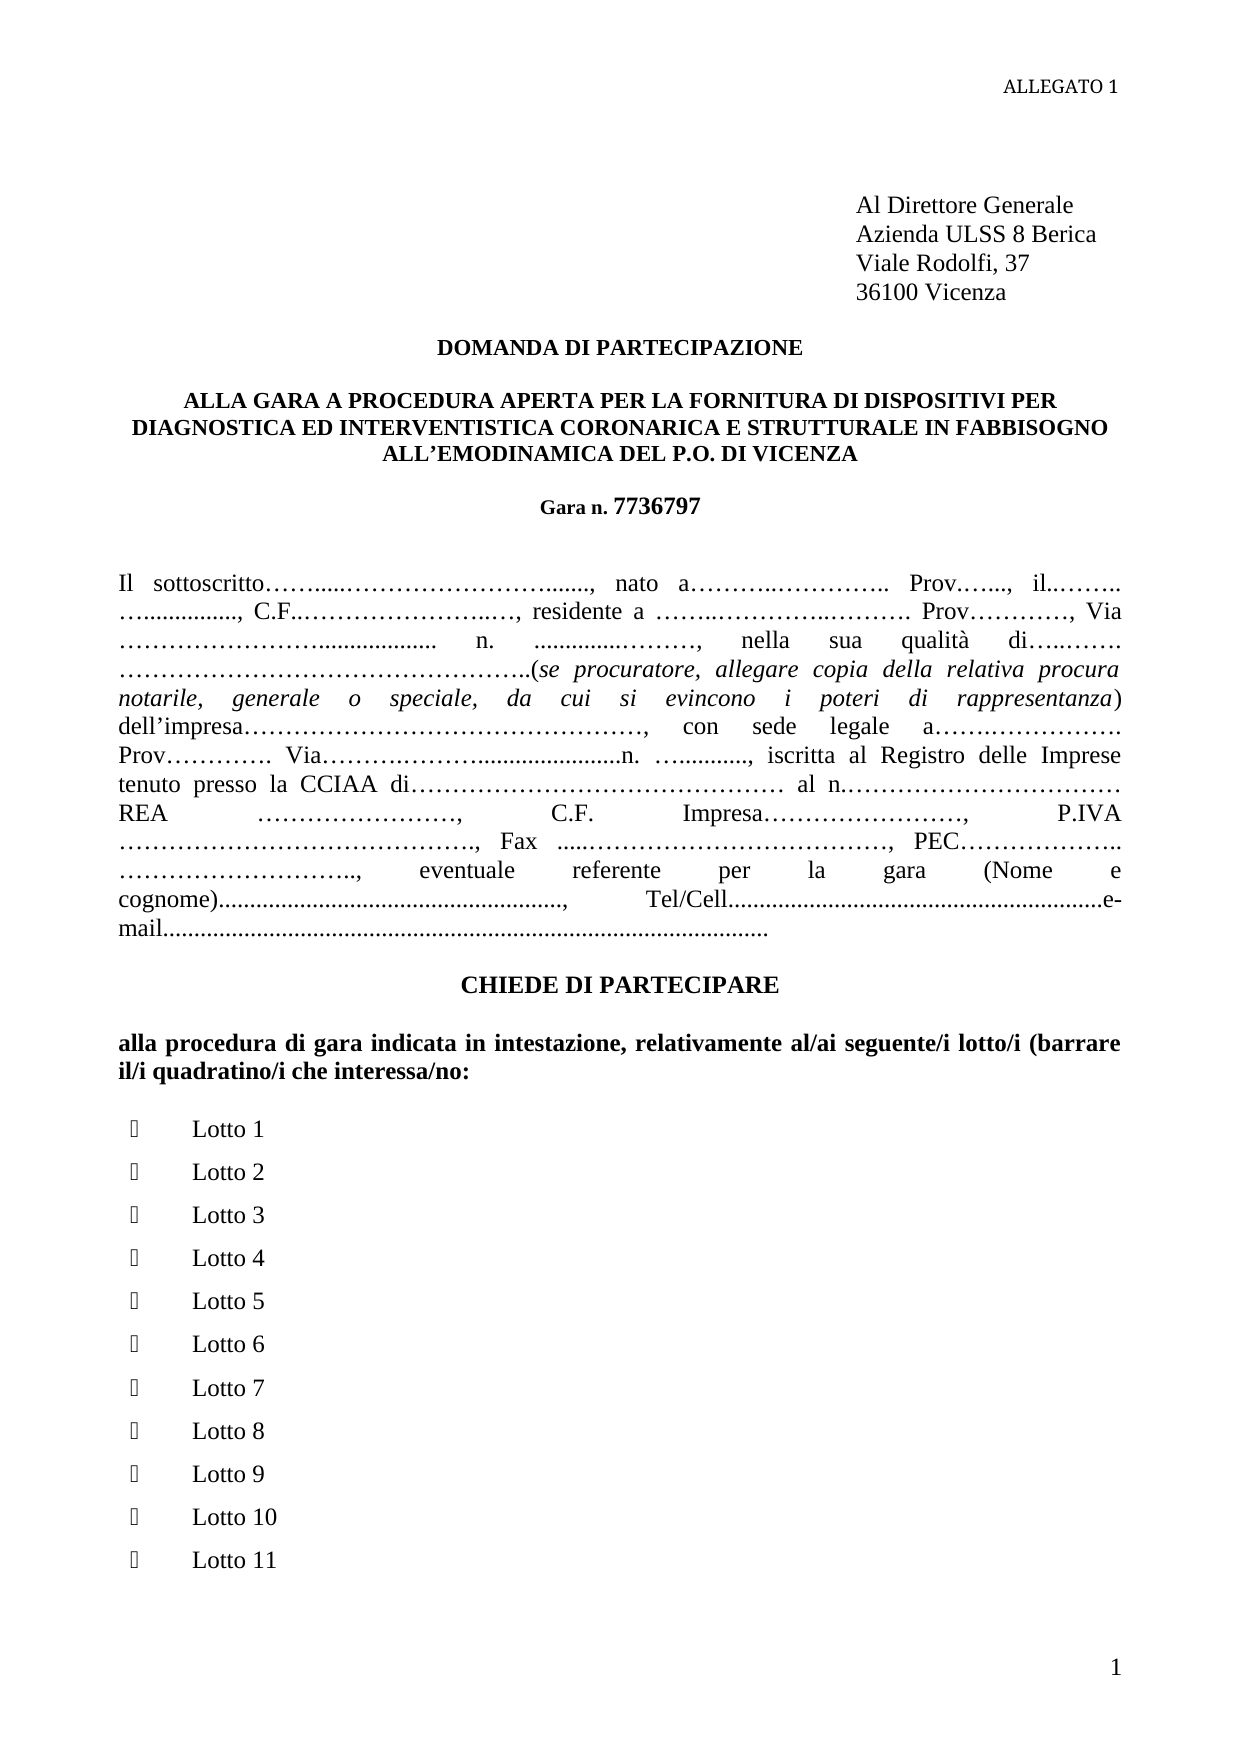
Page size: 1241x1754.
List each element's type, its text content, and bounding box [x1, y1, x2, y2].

text Lotto 11 [130, 1545, 1122, 1574]
text Lotto 2 [130, 1157, 1122, 1186]
text 36100 Vicenza [782, 277, 1122, 306]
text Lotto 3 [130, 1200, 1122, 1229]
text Al Direttore Generale [118, 191, 1122, 219]
text Lotto 8 [130, 1416, 1122, 1444]
text Lotto 1 [130, 1114, 1122, 1143]
text Lotto 6 [130, 1329, 1122, 1358]
text Lotto 7 [130, 1373, 1122, 1401]
text Azienda ULSS 8 Berica [118, 219, 1122, 248]
text DOMANDA DI PARTECIPAZIONE [118, 334, 1122, 361]
text Il sottoscritto…….....……………………......., nato a………..………….. Prov.…..., il..……..…..............., C.F..…………………..…, residente a ……..…………..………. Prov…………, Via ……………………................... n. ..............………, nella sua qualità di…..…….…………………………………………..(se procuratore, allegare copia della relativa procura notarile, generale o speciale, da cui si evincono i poteri di rappresentanza) dell’impresa…………………………………………, con sede legale a…….……………. Prov…………. Via……….……….......................n. …..........., iscritta al Registro delle Imprese tenuto presso la CCIAA di……………………………………… al n.…………………………… REA ……………………, C.F. Impresa……………………, P.IVA ……………………………………., Fax .....………………………………, PEC………………..……………………….., eventuale referente per la gara (Nome e cognome)......................................................., Tel/Cell............................................................e-mail................................................................................................. [118, 568, 1122, 941]
text Lotto 4 [130, 1243, 1122, 1272]
text Gara n. 7736797 [118, 491, 1122, 519]
text Lotto 9 [130, 1459, 1122, 1488]
text Lotto 5 [130, 1286, 1122, 1315]
text Viale Rodolfi, 37 [118, 248, 1122, 277]
text CHIEDE DI PARTECIPARE [118, 970, 1122, 999]
text alla procedura di gara indicata in intestazione, relativamente al/ai seguente/i lotto/i (barrare il/i quadratino/i che interessa/no: [118, 1028, 1122, 1085]
text ALLA GARA A PROCEDURA APERTA PER LA FORNITURA DI DISPOSITIVI PER DIAGNOSTICA ED INTERVENTISTICA CORONARICA E STRUTTURALE IN FABBISOGNO ALL’EMODINAMICA DEL P.O. DI VICENZA [118, 388, 1122, 467]
text Lotto 10 [130, 1502, 1122, 1531]
